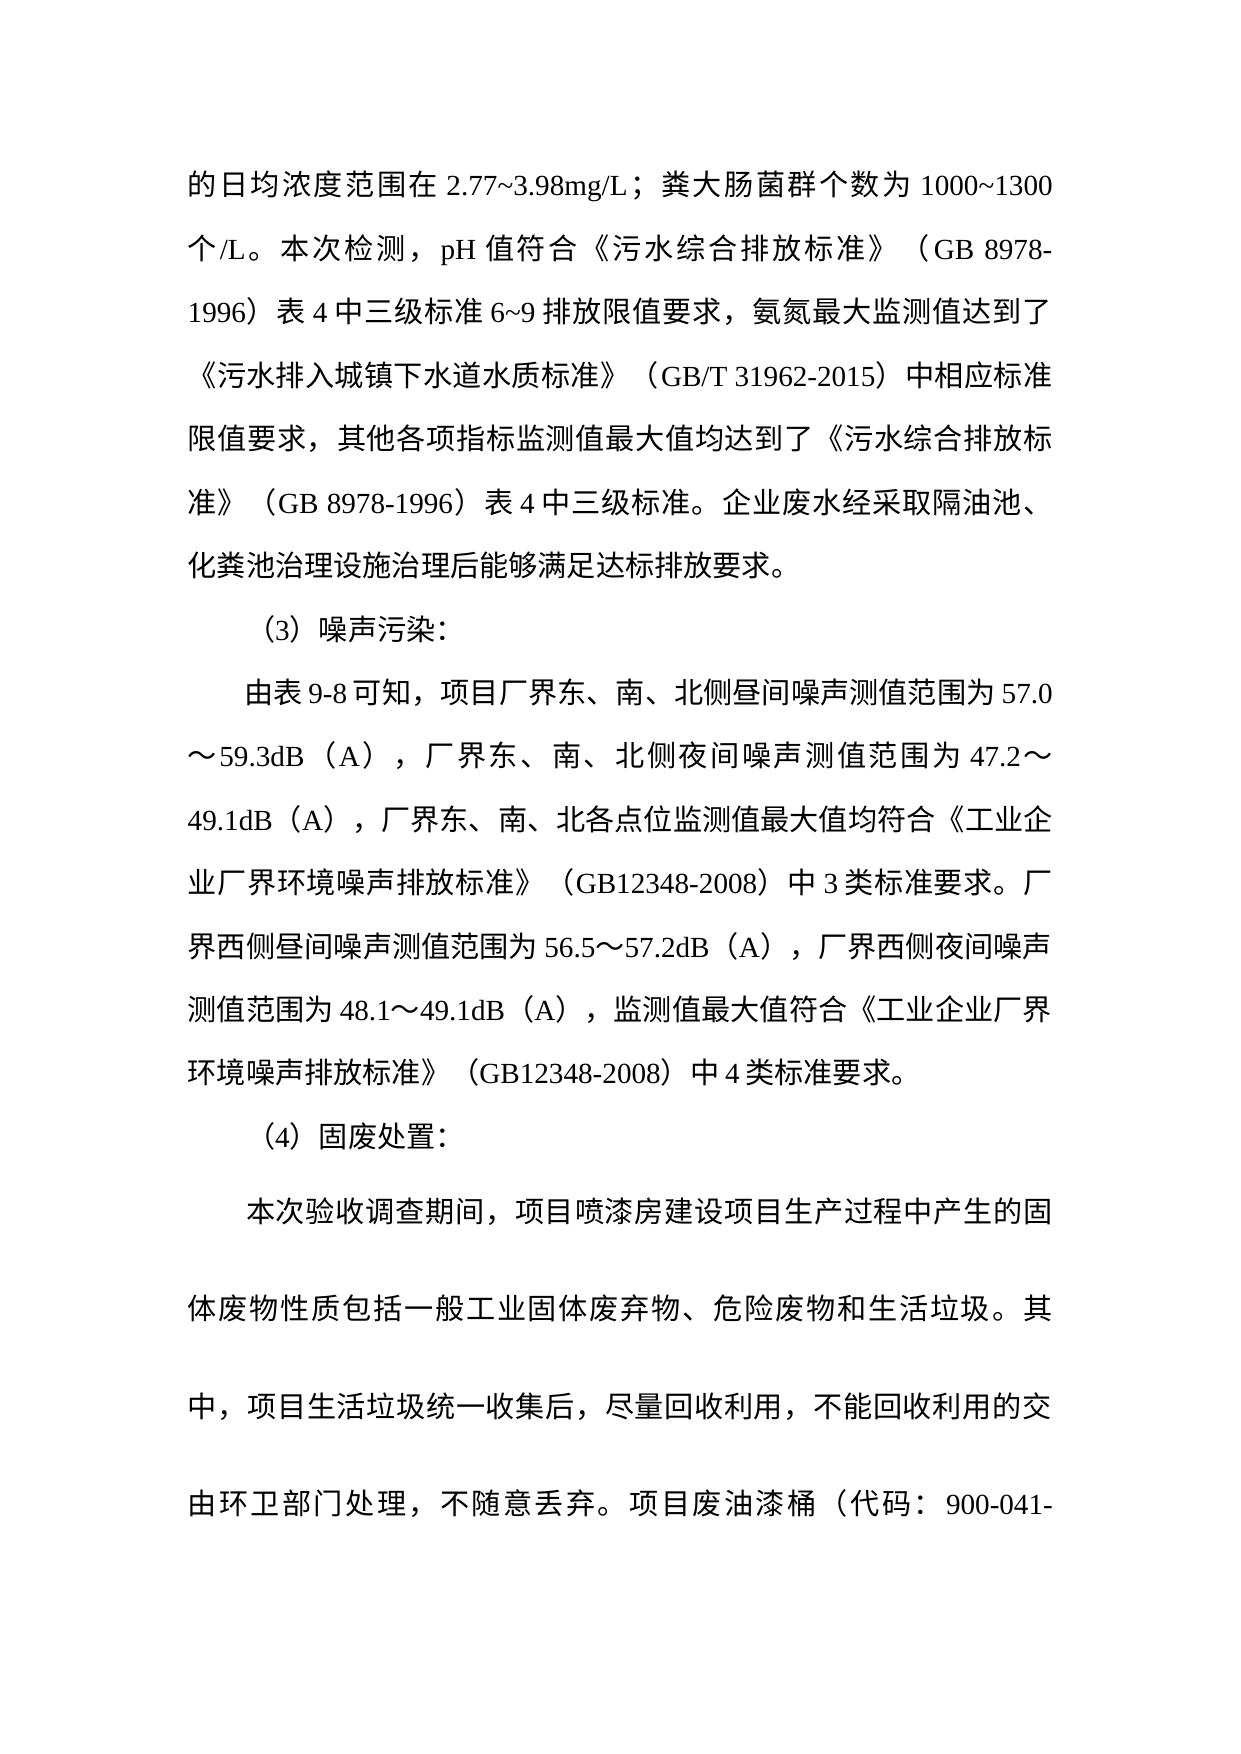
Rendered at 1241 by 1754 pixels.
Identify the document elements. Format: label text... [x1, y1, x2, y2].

text 由表9-8可知，项目厂界东、南、北侧昼间噪声测值范围为57.0～59.3dB（A），厂界东、南、北侧夜间噪声测值范围为47.2～49.1dB（A），厂界东、南、北各点位监测值最大值均符合《工业企业厂界环境噪声排放标准》（GB12348-2008）中3类标准要求。厂界西侧昼间噪声测值范围为56.5～57.2dB（A），厂界西侧夜间噪声测值范围为48.1～49.1dB（A），监测值最大值符合《工业企业厂界环境噪声排放标准》（GB12348-2008）中4类标准要求。 [187, 669, 1053, 1092]
text （3）噪声污染： [187, 606, 1053, 648]
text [187, 162, 1053, 585]
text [187, 1177, 1053, 1534]
text （4）固废处置： [187, 1113, 1053, 1156]
